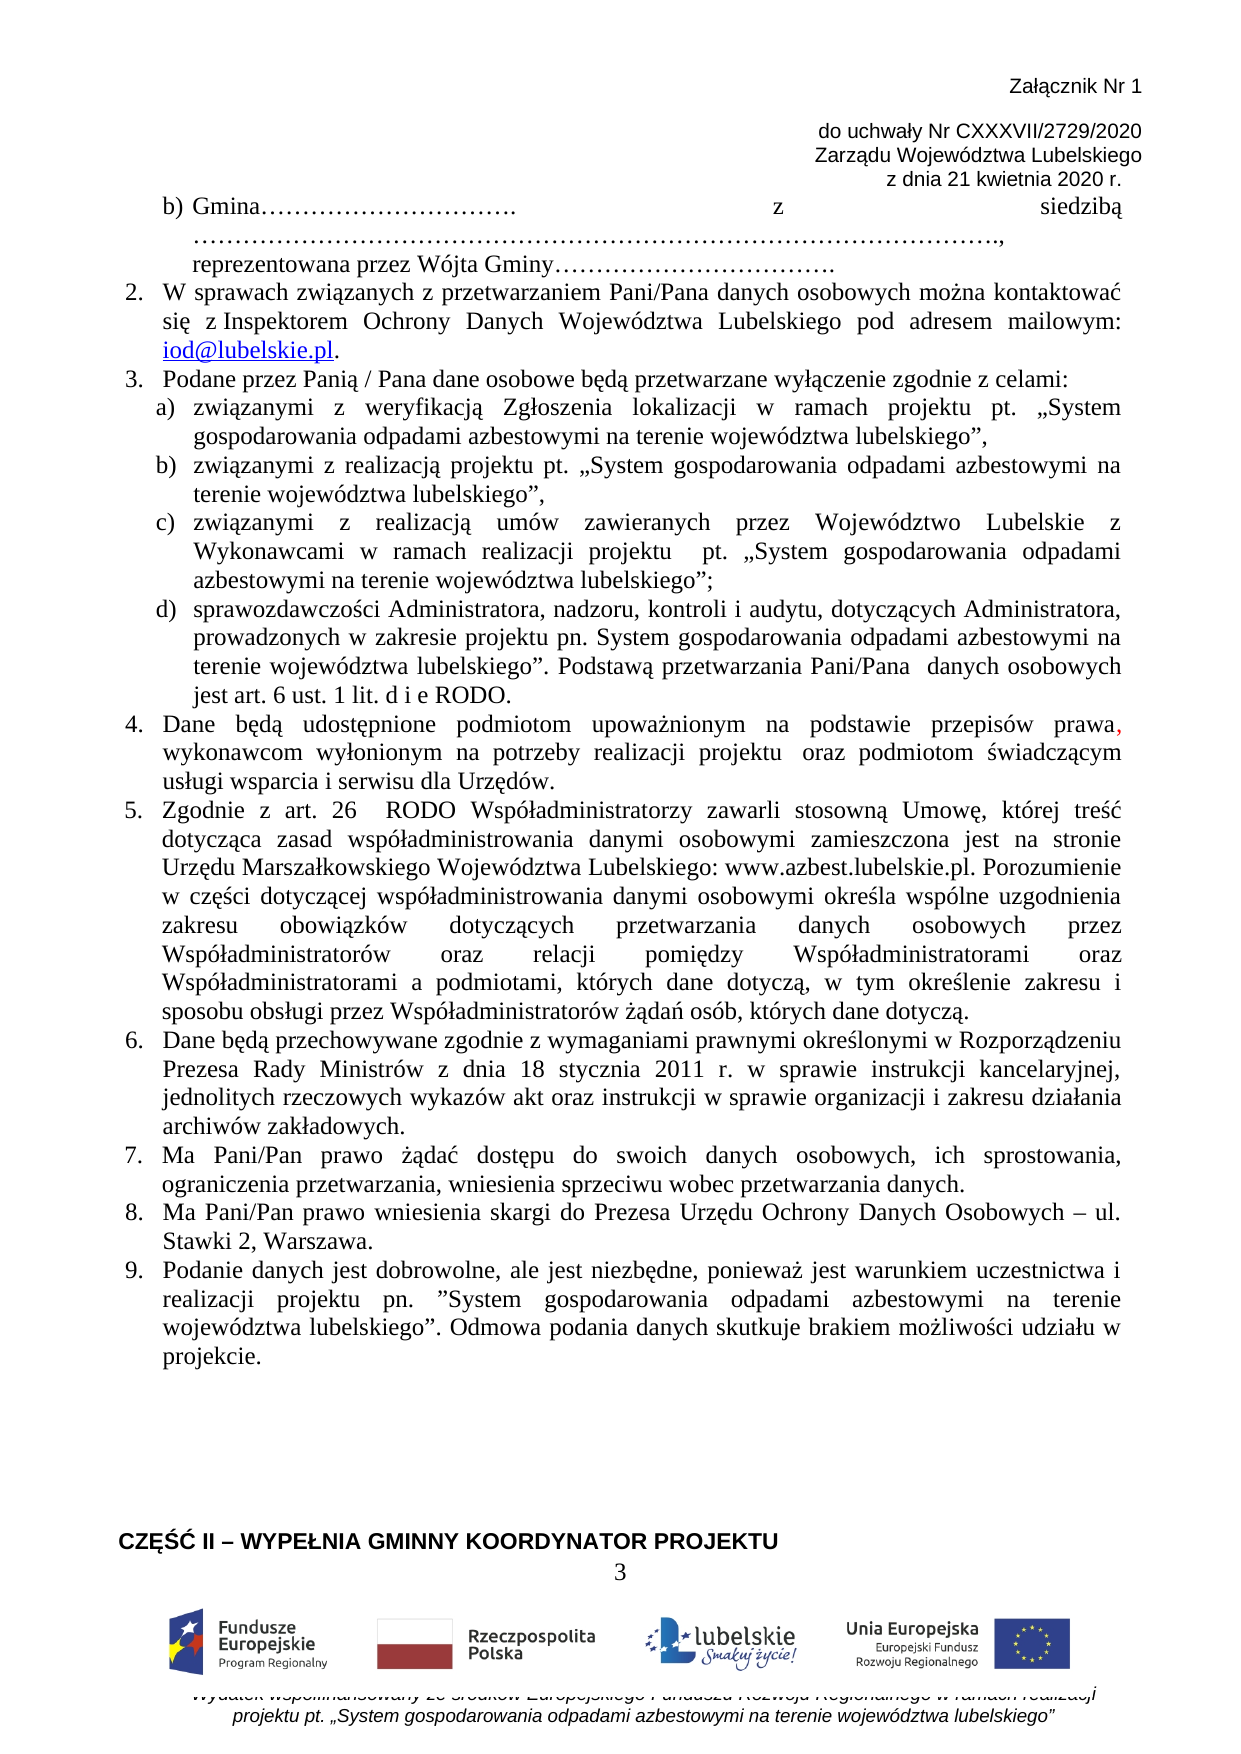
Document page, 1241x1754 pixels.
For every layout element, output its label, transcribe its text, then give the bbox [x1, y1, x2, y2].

list Podane przez Panią / Pana dane osobowe będą przetwarzane wyłączenie zgodnie z celami: [125, 364, 1122, 392]
list Ma Pani/Pan prawo żądać dostępu do swoich danych osobowych, ich sprostowania, ograniczenia przetwarzania, wniesienia sprzeciwu wobec przetwarzania danych. [124, 1140, 1122, 1197]
list sprawozdawczości Administratora, nadzoru, kontroli i audytu, dotyczących Administratora, prowadzonych w zakresie projektu pn. System gospodarowania odpadami azbestowymi na terenie województwa lubelskiego”. Podstawą przetwarzania Pani/Pana danych osobowych jest art. 6 ust. 1 lit. d i e RODO. [156, 594, 1122, 709]
list związanymi z realizacją projektu pt. „System gospodarowania odpadami azbestowymi na terenie województwa lubelskiego”, [156, 450, 1122, 507]
list Ma Pani/Pan prawo wniesienia skargi do Prezesa Urzędu Ochrony Danych Osobowych – ul. Stawki 2, Warszawa. [125, 1197, 1122, 1255]
list Gmina…………………………. z siedzibą ……………………………………………………………………………………., reprezentowana przez Wójta Gminy……………………………. [162, 191, 1122, 277]
list Zgodnie z art. 26 RODO Współadministratorzy zawarli stosowną Umowę, której treść dotycząca zasad współadministrowania danymi osobowymi zamieszczona jest na stronie Urzędu Marszałkowskiego Województwa Lubelskiego: www.azbest.lubelskie.pl. Porozumienie w części dotyczącej współadministrowania danymi osobowymi określa wspólne uzgodnienia zakresu obowiązków dotyczących przetwarzania danych osobowych przez Współadministratorów oraz relacji pomiędzy Współadministratorami oraz Współadministratorami a podmiotami, których dane dotyczą, w tym określenie zakresu i sposobu obsługi przez Współadministratorów żądań osób, których dane dotyczą. [124, 795, 1122, 1025]
list Podanie danych jest dobrowolne, ale jest niezbędne, ponieważ jest warunkiem uczestnictwa i realizacji projektu pn. ”System gospodarowania odpadami azbestowymi na terenie województwa lubelskiego”. Odmowa podania danych skutkuje brakiem możliwości udziału w projekcie. [125, 1255, 1122, 1370]
list Dane będą przechowywane zgodnie z wymaganiami prawnymi określonymi w Rozporządzeniu Prezesa Rady Ministrów z dnia 18 stycznia 2011 r. w sprawie instrukcji kancelaryjnej, jednolitych rzeczowych wykazów akt oraz instrukcji w sprawie organizacji i zakresu działania archiwów zakładowych. [125, 1025, 1122, 1140]
picture [147, 1585, 1093, 1697]
list związanymi z realizacją umów zawieranych przez Województwo Lubelskie z Wykonawcami w ramach realizacji projektu pt. „System gospodarowania odpadami azbestowymi na terenie województwa lubelskiego”; [156, 507, 1122, 594]
list związanymi z weryfikacją Zgłoszenia lokalizacji w ramach projektu pt. „System gospodarowania odpadami azbestowymi na terenie województwa lubelskiego”, [156, 392, 1122, 450]
list W sprawach związanych z przetwarzaniem Pani/Pana danych osobowych można kontaktować się z Inspektorem Ochrony Danych Województwa Lubelskiego pod adresem mailowym: iod@lubelskie.pl. [125, 277, 1122, 364]
list Dane będą udostępnione podmiotom upoważnionym na podstawie przepisów prawa, wykonawcom wyłonionym na potrzeby realizacji projektu oraz podmiotom świadczącym usługi wsparcia i serwisu dla Urzędów. [125, 709, 1122, 795]
text CZĘŚĆ II – WYPEŁNIA GMINNY KOORDYNATOR PROJEKTU [118, 1528, 1122, 1554]
